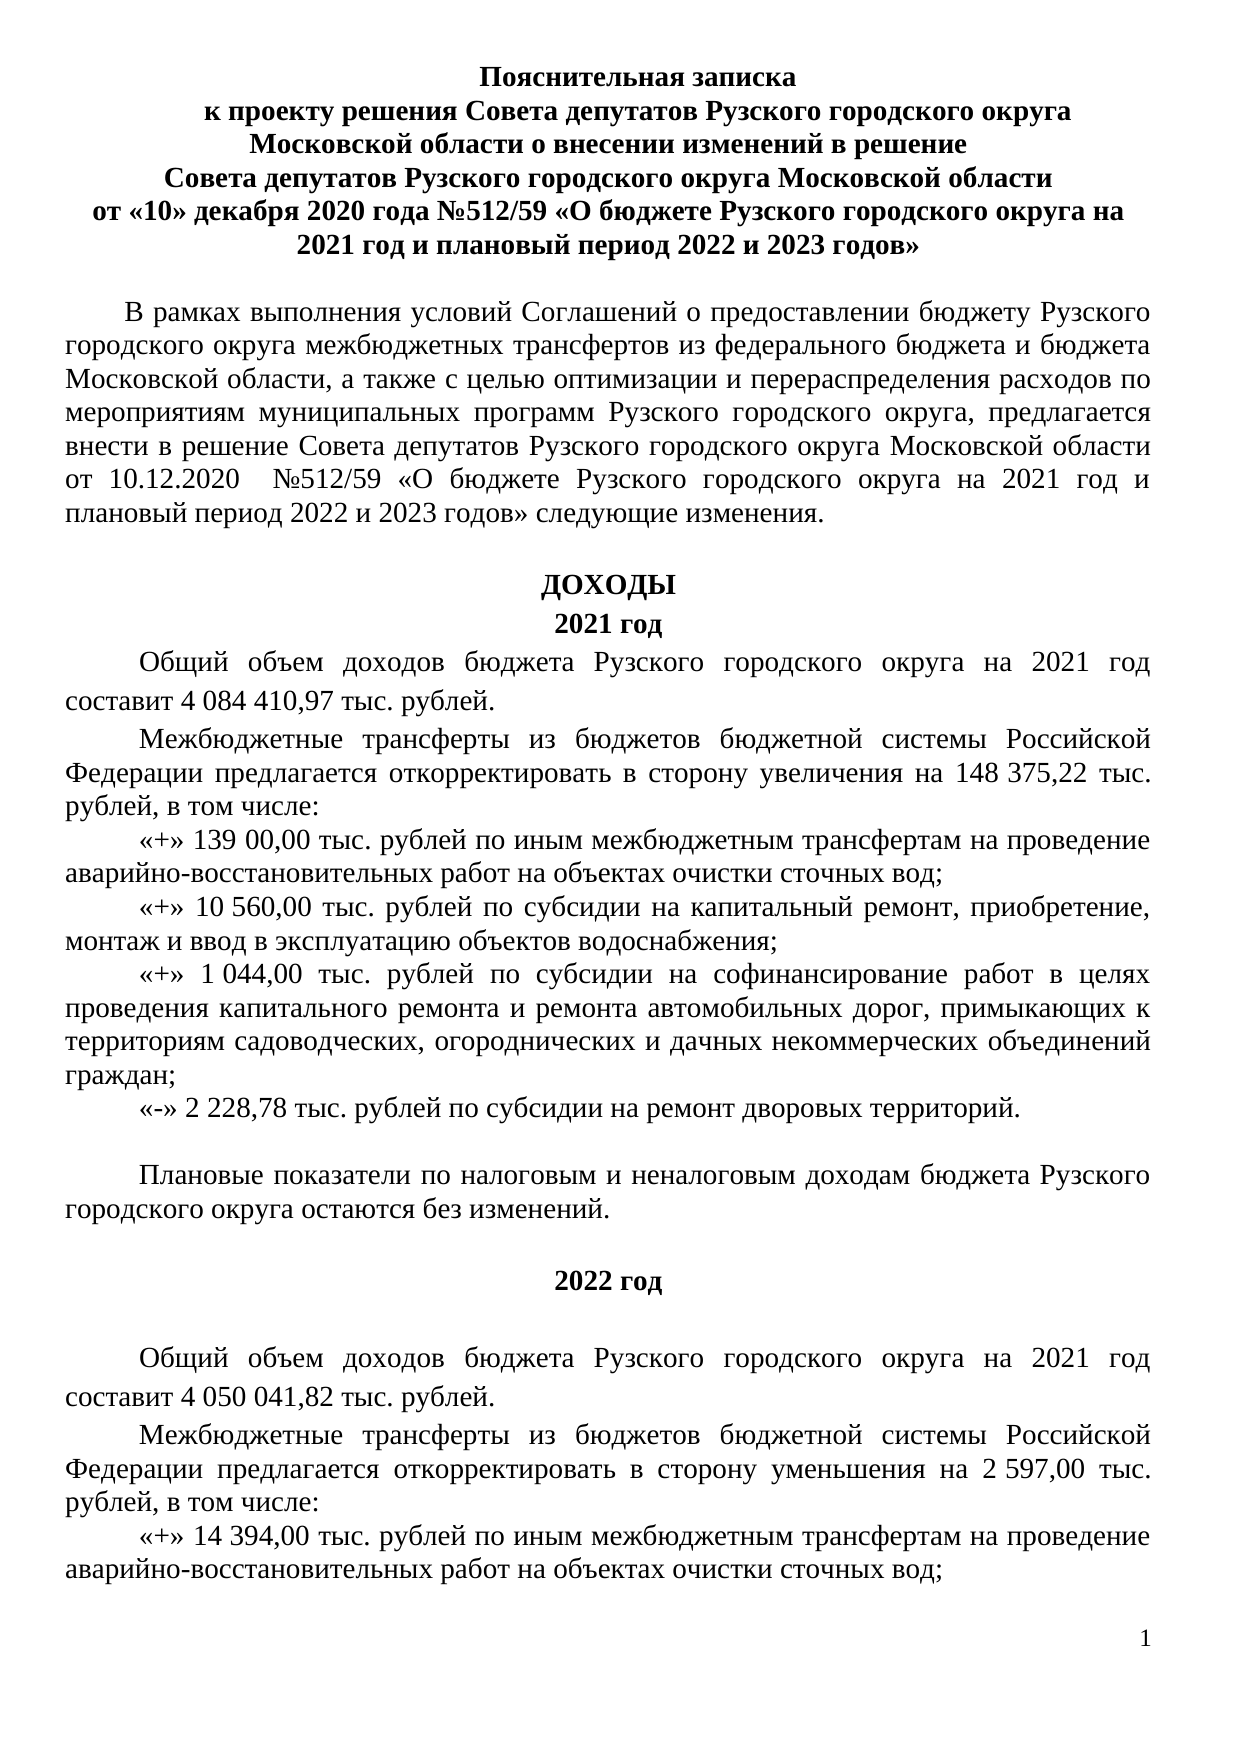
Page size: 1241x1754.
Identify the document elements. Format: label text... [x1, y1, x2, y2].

text от «10» декабря 2020 года №512/59 «О бюджете Рузского городского округа на 2021 год и плановый период 2022 и 2023 годов» [65, 193, 1152, 260]
text 2022 год [65, 1263, 1152, 1297]
list Общий объем доходов бюджета Рузского городского округа на 2021 год составит 4 050 041,82 тыс. рублей. [65, 1340, 1152, 1412]
text ДОХОДЫ [65, 567, 1152, 601]
text 2021 год [65, 606, 1152, 639]
text Межбюджетные трансферты из бюджетов бюджетной системы Российской Федерации предлагается откорректировать в сторону уменьшения на 2 597,00 тыс. рублей, в том числе: [65, 1417, 1152, 1518]
text Пояснительная записка [65, 59, 1152, 93]
text «+» 1 044,00 тыс. рублей по субсидии на софинансирование работ в целях проведения капитального ремонта и ремонта автомобильных дорог, примыкающих к территориям садоводческих, огороднических и дачных некоммерческих объединений граждан; [65, 956, 1152, 1090]
text Совета депутатов Рузского городского округа Московской области [65, 160, 1152, 193]
text «+» 139 00,00 тыс. рублей по иным межбюджетным трансфертам на проведение аварийно-восстановительных работ на объектах очистки сточных вод; [65, 822, 1152, 889]
text «+» 10 560,00 тыс. рублей по субсидии на капитальный ремонт, приобретение, монтаж и ввод в эксплуатацию объектов водоснабжения; [65, 889, 1152, 956]
text В рамках выполнения условий Соглашений о предоставлении бюджету Рузского городского округа межбюджетных трансфертов из федерального бюджета и бюджета Московской области, а также с целью оптимизации и перераспределения расходов по мероприятиям муниципальных программ Рузского городского округа, предлагается внести в решение Совета депутатов Рузского городского округа Московской области от 10.12.2020 №512/59 «О бюджете Рузского городского округа на 2021 год и плановый период 2022 и 2023 годов» следующие изменения. [65, 294, 1152, 529]
text Плановые показатели по налоговым и неналоговым доходам бюджета Рузского городского округа остаются без изменений. [65, 1157, 1152, 1224]
text «-» 2 228,78 тыс. рублей по субсидии на ремонт дворовых территорий. [65, 1090, 1152, 1124]
text к проекту решения Совета депутатов Рузского городского округа Московской области о внесении изменений в решение [65, 93, 1152, 160]
text «+» 14 394,00 тыс. рублей по иным межбюджетным трансфертам на проведение аварийно-восстановительных работ на объектах очистки сточных вод; [65, 1518, 1152, 1585]
text Межбюджетные трансферты из бюджетов бюджетной системы Российской Федерации предлагается откорректировать в сторону увеличения на 148 375,22 тыс. рублей, в том числе: [65, 721, 1152, 822]
list Общий объем доходов бюджета Рузского городского округа на 2021 год составит 4 084 410,97 тыс. рублей. [65, 644, 1152, 716]
